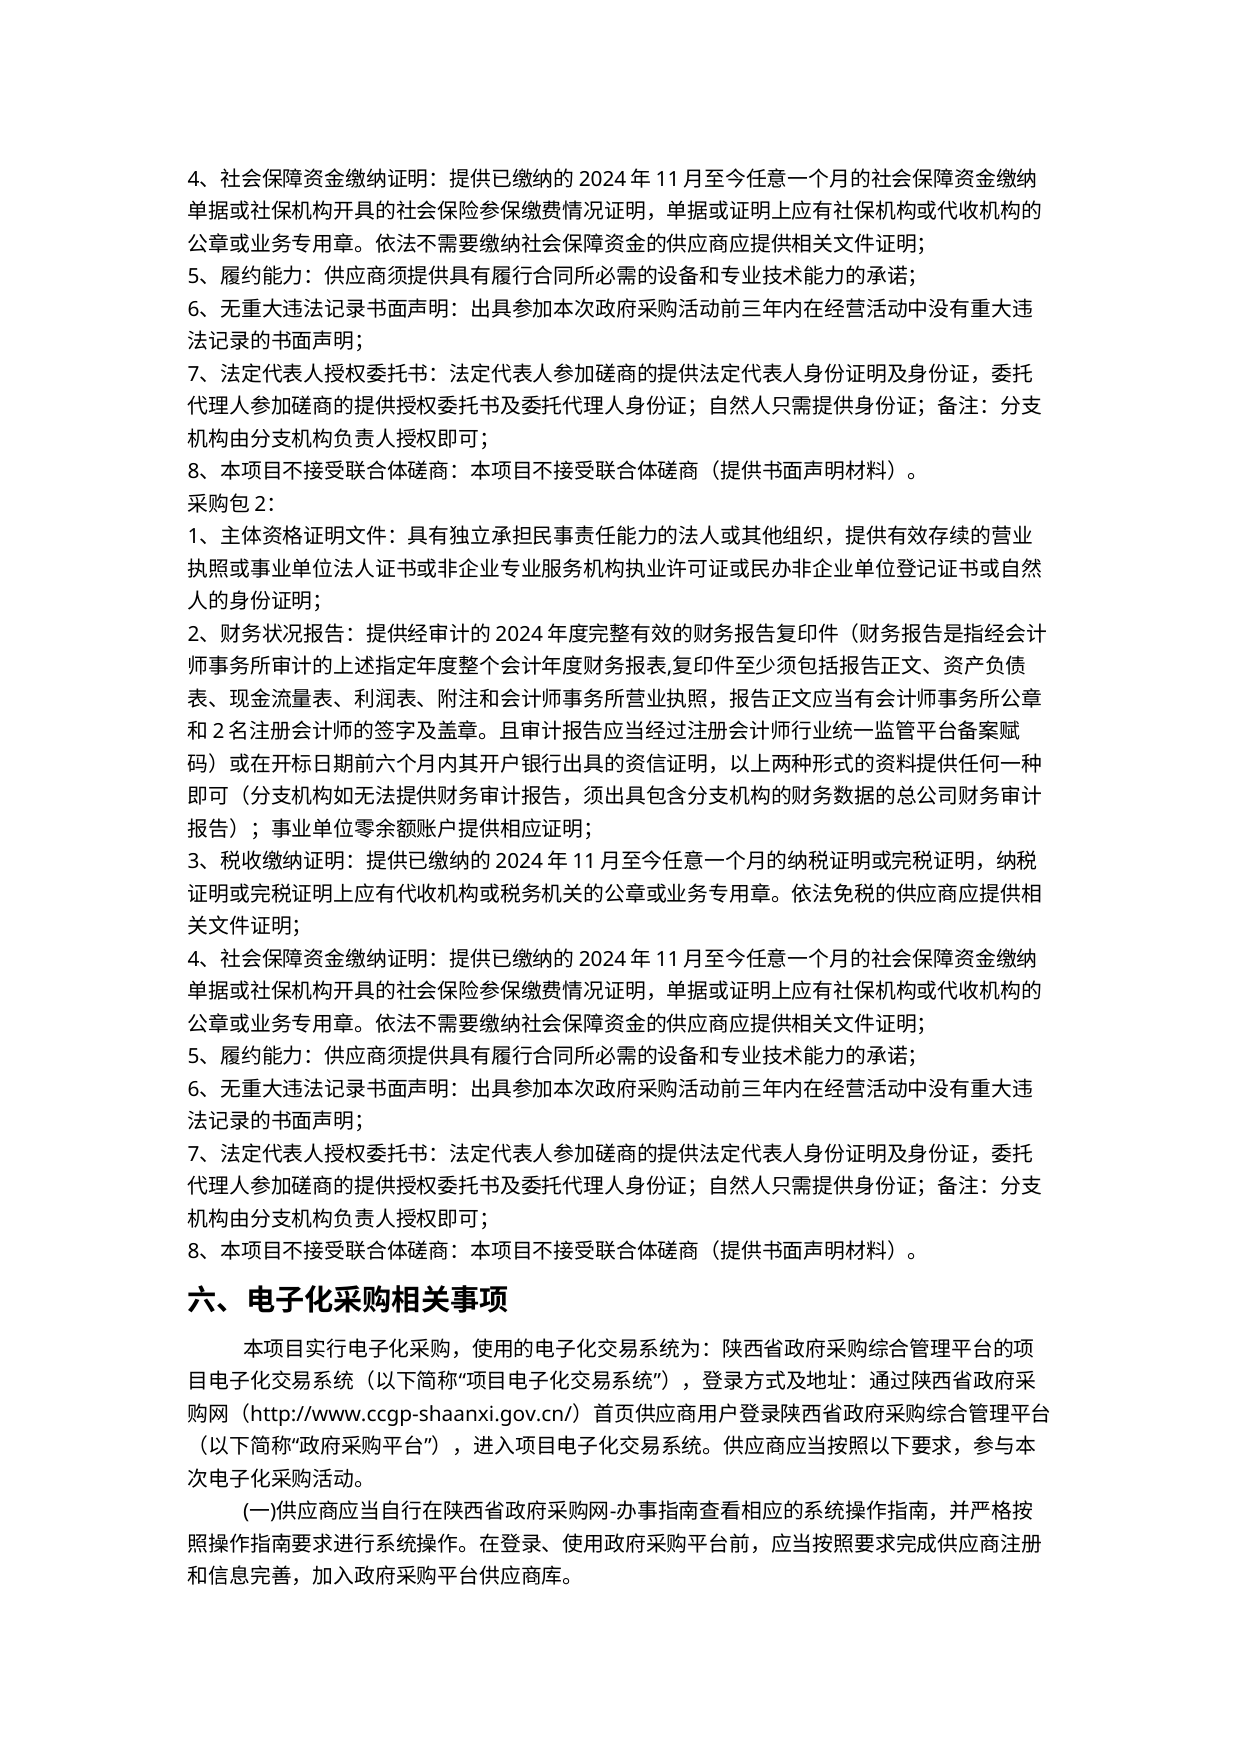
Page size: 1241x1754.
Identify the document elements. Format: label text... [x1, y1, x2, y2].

text 本项目实行电子化采购，使用的电子化交易系统为：陕西省政府采购综合管理平台的项目电子化交易系统（以下简称“项目电子化交易系统”），登录方式及地址：通过陕西省政府采购网（http://www.ccgp-shaanxi.gov.cn/）首页供应商用户登录陕西省政府采购综合管理平台（以下简称“政府采购平台”），进入项目电子化交易系统。供应商应当按照以下要求，参与本次电子化采购活动。 [187, 1332, 1053, 1494]
text 7、法定代表人授权委托书：法定代表人参加磋商的提供法定代表人身份证明及身份证，委托代理人参加磋商的提供授权委托书及委托代理人身份证；自然人只需提供身份证；备注：分支机构由分支机构负责人授权即可； [187, 357, 1053, 454]
text 6、无重大违法记录书面声明：出具参加本次政府采购活动前三年内在经营活动中没有重大违法记录的书面声明； [187, 292, 1053, 357]
text (一)供应商应当自行在陕西省政府采购网-办事指南查看相应的系统操作指南，并严格按照操作指南要求进行系统操作。在登录、使用政府采购平台前，应当按照要求完成供应商注册和信息完善，加入政府采购平台供应商库。 [187, 1494, 1053, 1592]
text 6、无重大违法记录书面声明：出具参加本次政府采购活动前三年内在经营活动中没有重大违法记录的书面声明； [187, 1072, 1053, 1137]
text 8、本项目不接受联合体磋商：本项目不接受联合体磋商（提供书面声明材料）。 [187, 1234, 1053, 1267]
text 5、履约能力：供应商须提供具有履行合同所必需的设备和专业技术能力的承诺； [187, 259, 1053, 292]
text 8、本项目不接受联合体磋商：本项目不接受联合体磋商（提供书面声明材料）。 [187, 454, 1053, 487]
text 采购包2： [187, 487, 1053, 519]
text 2、财务状况报告：提供经审计的2024年度完整有效的财务报告复印件（财务报告是指经会计师事务所审计的上述指定年度整个会计年度财务报表,复印件至少须包括报告正文、资产负债表、现金流量表、利润表、附注和会计师事务所营业执照，报告正文应当有会计师事务所公章和2名注册会计师的签字及盖章。且审计报告应当经过注册会计师行业统一监管平台备案赋码）或在开标日期前六个月内其开户银行出具的资信证明，以上两种形式的资料提供任何一种即可（分支机构如无法提供财务审计报告，须出具包含分支机构的财务数据的总公司财务审计报告）；事业单位零余额账户提供相应证明； [187, 617, 1053, 844]
text 7、法定代表人授权委托书：法定代表人参加磋商的提供法定代表人身份证明及身份证，委托代理人参加磋商的提供授权委托书及委托代理人身份证；自然人只需提供身份证；备注：分支机构由分支机构负责人授权即可； [187, 1137, 1053, 1234]
text 4、社会保障资金缴纳证明：提供已缴纳的2024年11月至今任意一个月的社会保障资金缴纳单据或社保机构开具的社会保险参保缴费情况证明，单据或证明上应有社保机构或代收机构的公章或业务专用章。依法不需要缴纳社会保障资金的供应商应提供相关文件证明； [187, 162, 1053, 259]
text 六、电子化采购相关事项 [187, 1267, 1053, 1332]
text 5、履约能力：供应商须提供具有履行合同所必需的设备和专业技术能力的承诺； [187, 1039, 1053, 1072]
text 3、税收缴纳证明：提供已缴纳的2024年11月至今任意一个月的纳税证明或完税证明，纳税证明或完税证明上应有代收机构或税务机关的公章或业务专用章。依法免税的供应商应提供相关文件证明； [187, 844, 1053, 942]
text 1、主体资格证明文件：具有独立承担民事责任能力的法人或其他组织，提供有效存续的营业执照或事业单位法人证书或非企业专业服务机构执业许可证或民办非企业单位登记证书或自然人的身份证明； [187, 519, 1053, 617]
text 4、社会保障资金缴纳证明：提供已缴纳的2024年11月至今任意一个月的社会保障资金缴纳单据或社保机构开具的社会保险参保缴费情况证明，单据或证明上应有社保机构或代收机构的公章或业务专用章。依法不需要缴纳社会保障资金的供应商应提供相关文件证明； [187, 942, 1053, 1039]
